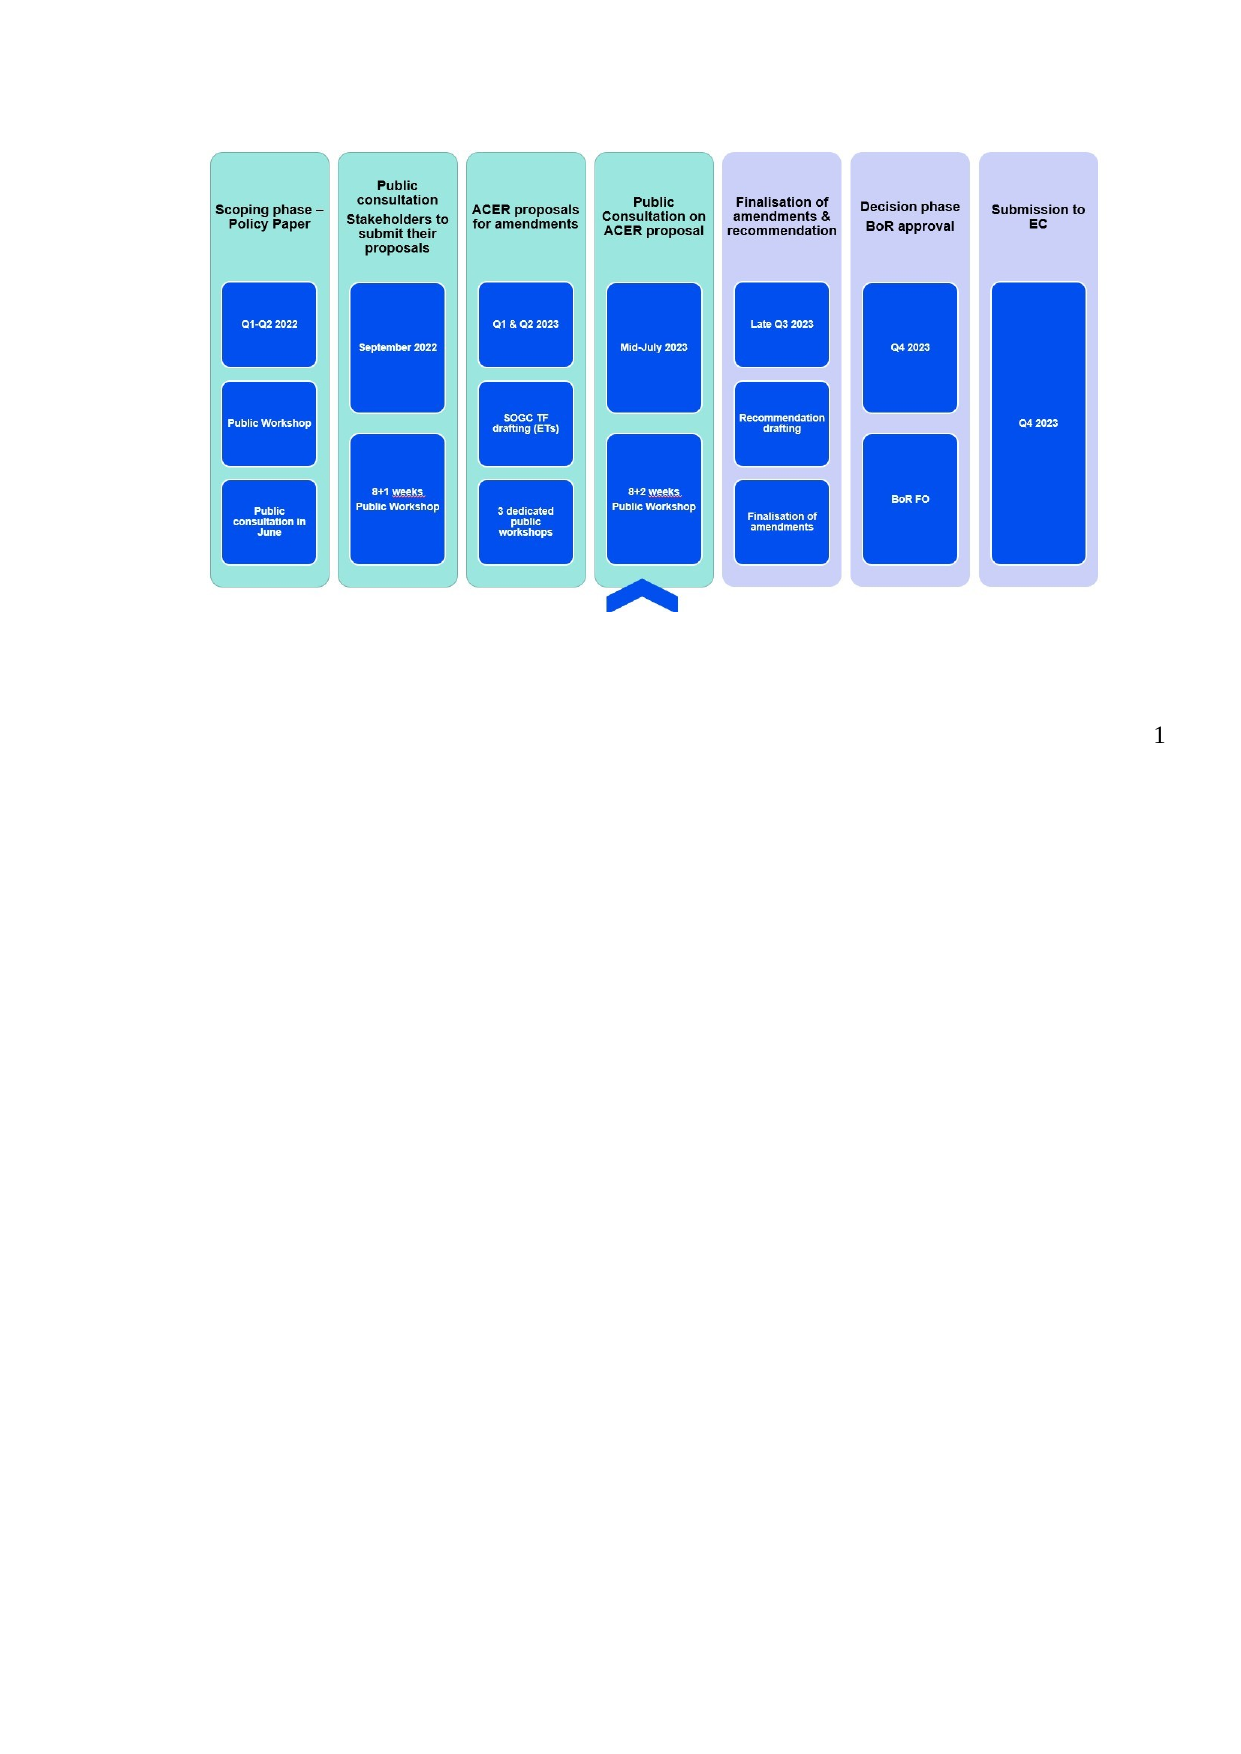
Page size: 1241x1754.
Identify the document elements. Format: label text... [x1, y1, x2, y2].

subtitle 1 [89, 720, 1165, 749]
picture [206, 150, 1107, 612]
